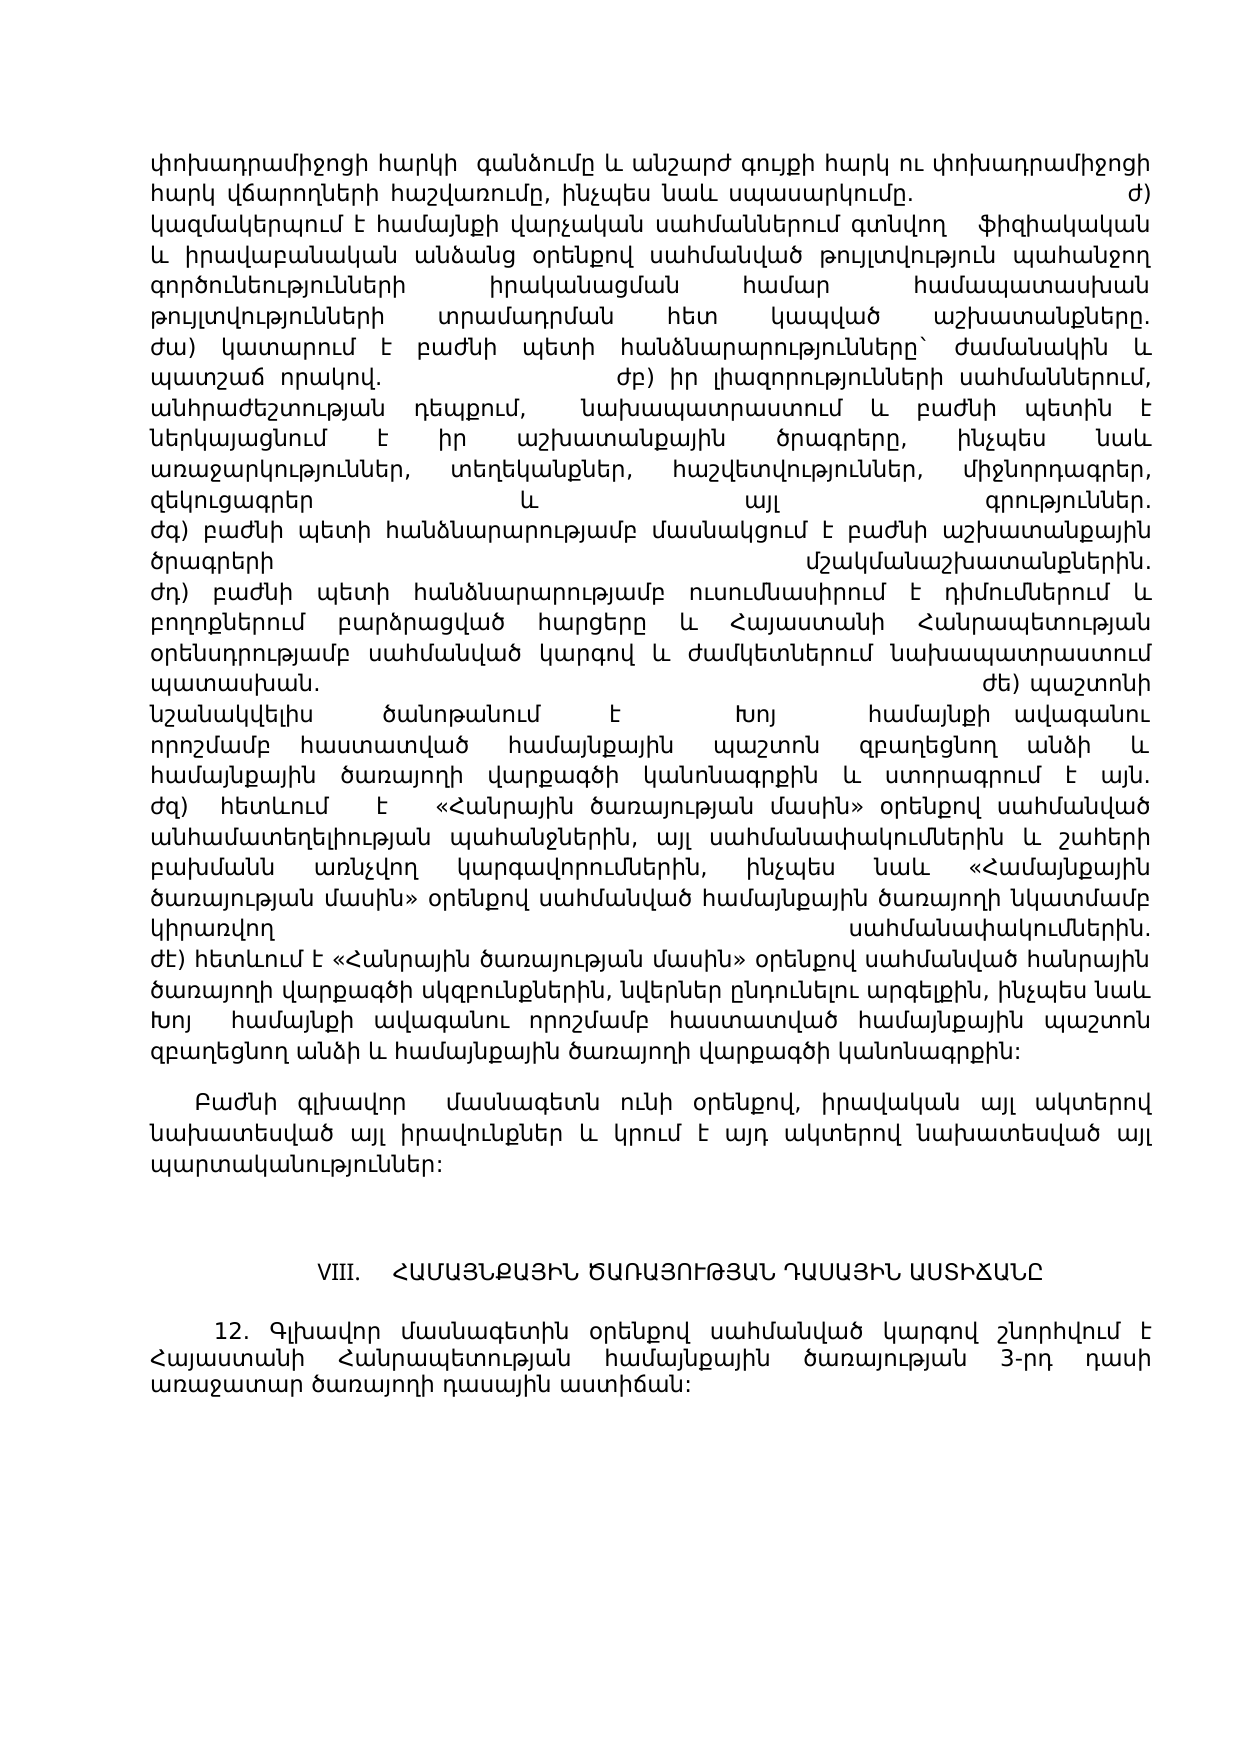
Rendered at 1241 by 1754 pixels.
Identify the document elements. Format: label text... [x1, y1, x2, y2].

text 12. Գլխավոր մասնագետին օրենքով սահմանված կարգով շնորհվում է Հայաստանի Հանրապետության համայնքային ծառայության 3-րդ դասի առաջատար ծառայողի դասային աստիճան: [150, 1318, 1152, 1398]
text Բաժնի գլխավոր մասնագետն ունի oրենքով, իրավական այլ ակտերով նախատեսված այլ իրավունքներ և կրում է այդ ակտերով նախատեսված այլ պարտականություններ: [150, 1089, 1152, 1177]
list ՀԱՄԱՅՆՔԱՅԻՆ ԾԱՌԱՅՈՒԹՅԱՆ ԴԱՍԱՅԻՆ ԱՍՏԻՃԱՆԸ [209, 1256, 1152, 1287]
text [150, 150, 1152, 1065]
